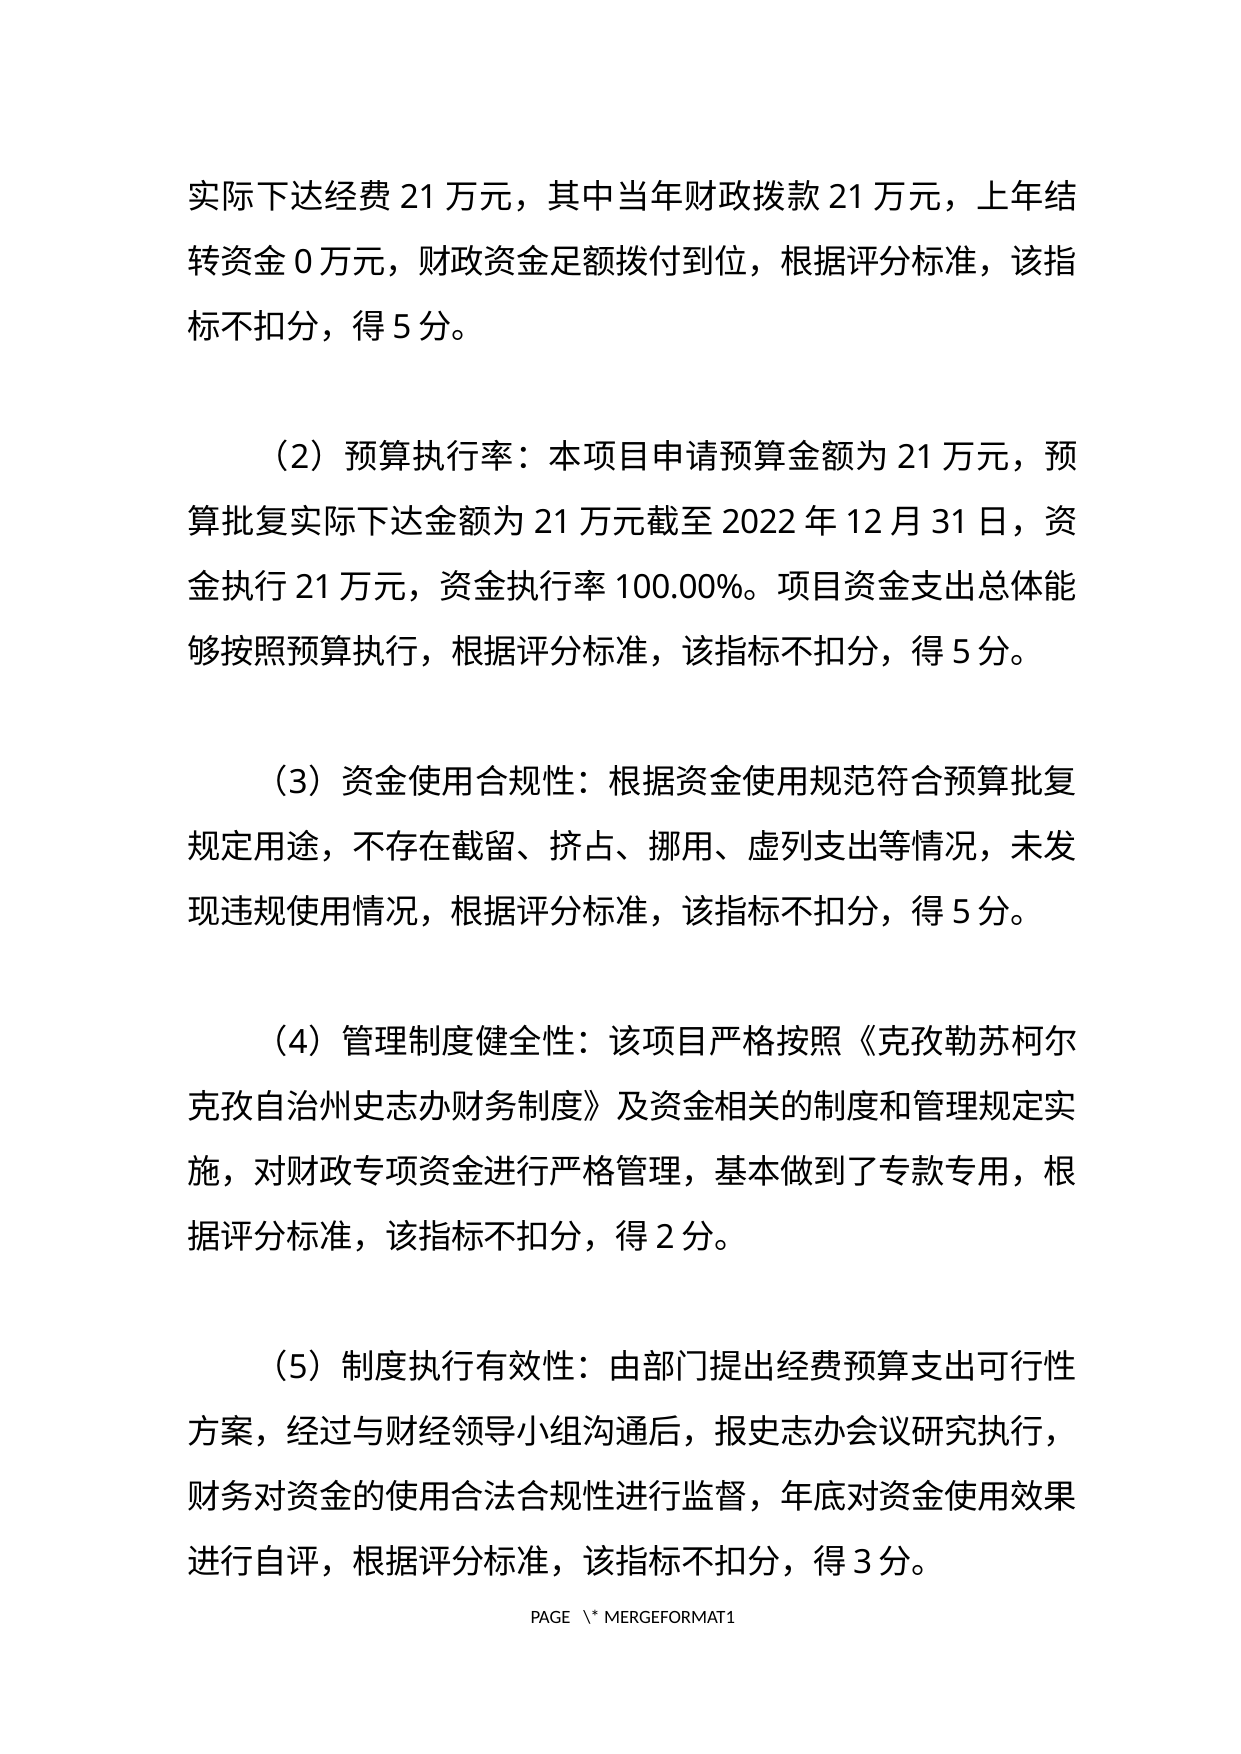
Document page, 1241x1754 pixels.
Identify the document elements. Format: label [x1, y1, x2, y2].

text [187, 162, 1078, 1592]
